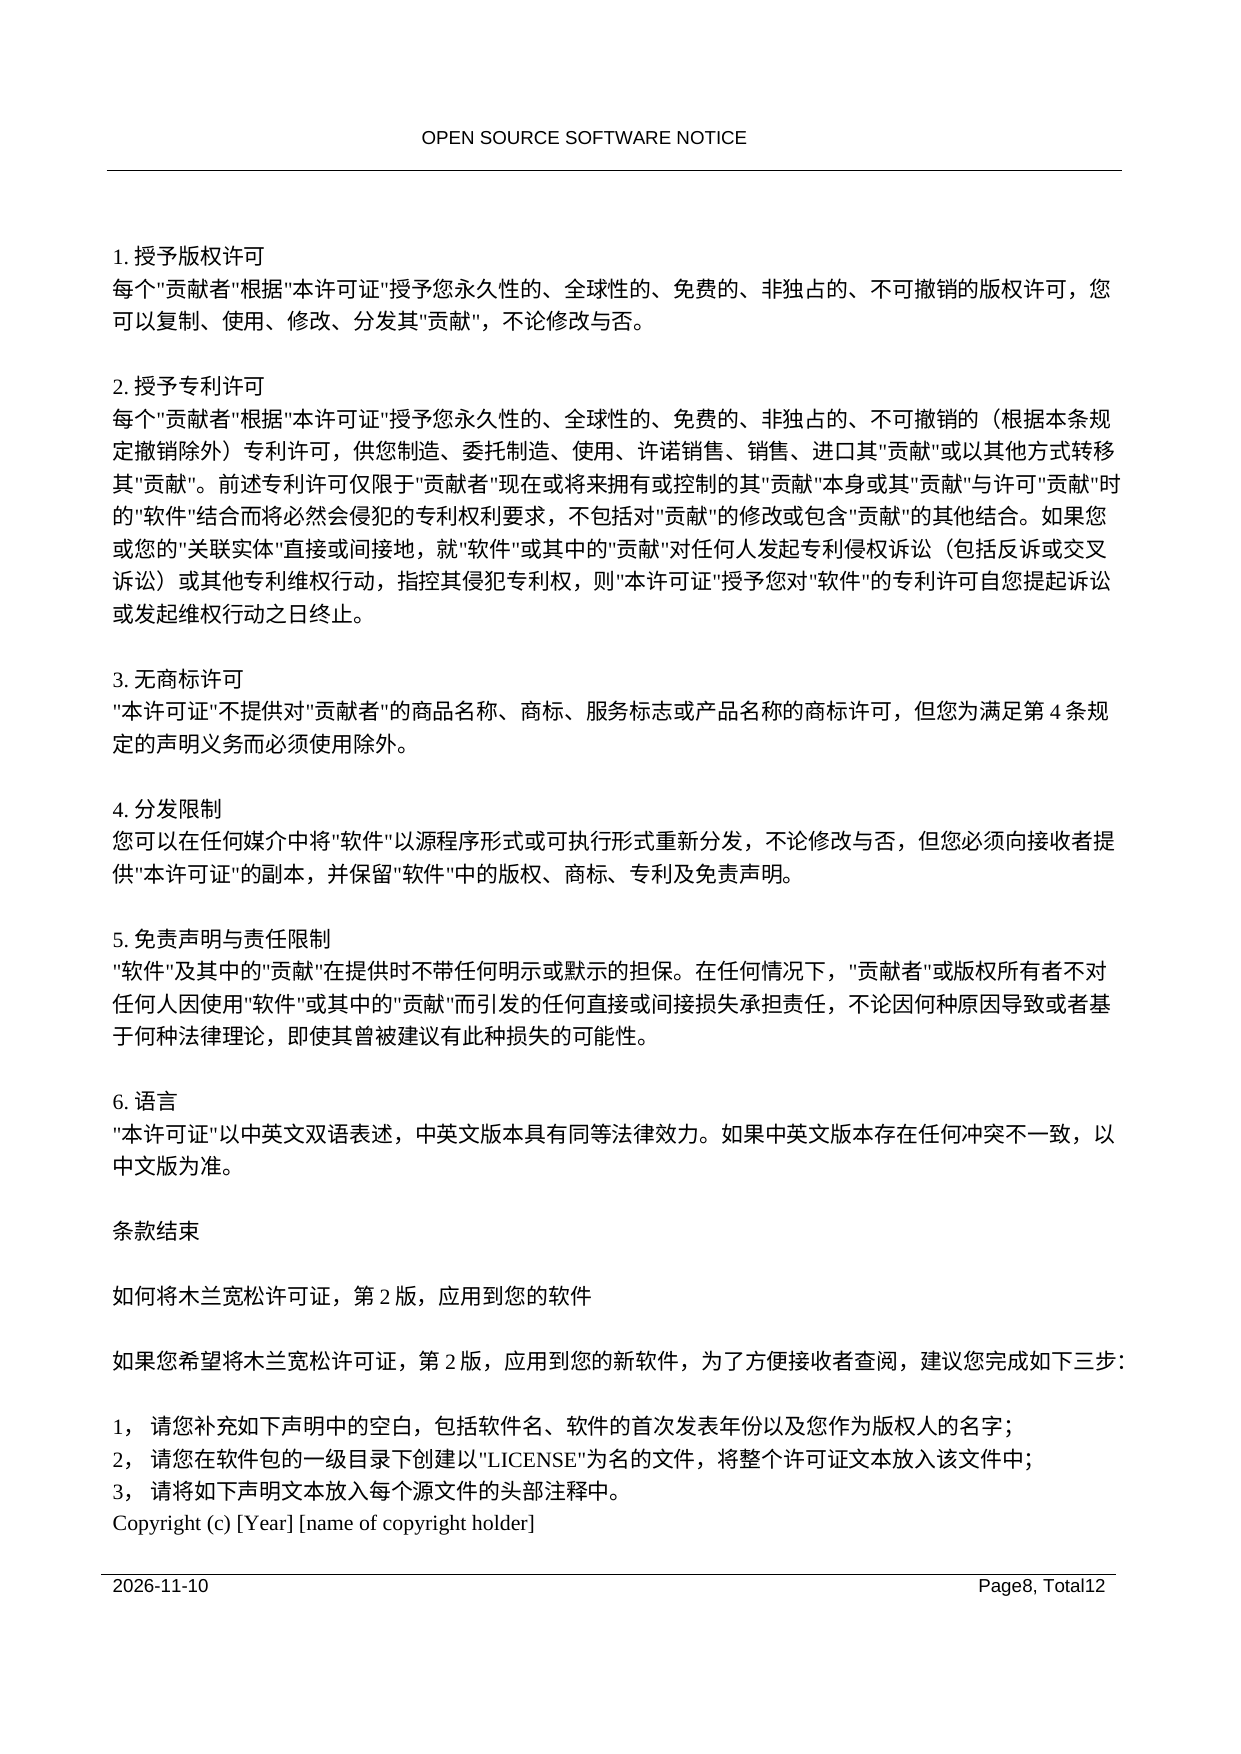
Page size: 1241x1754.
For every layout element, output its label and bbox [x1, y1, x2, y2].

text [112, 206, 1128, 1539]
